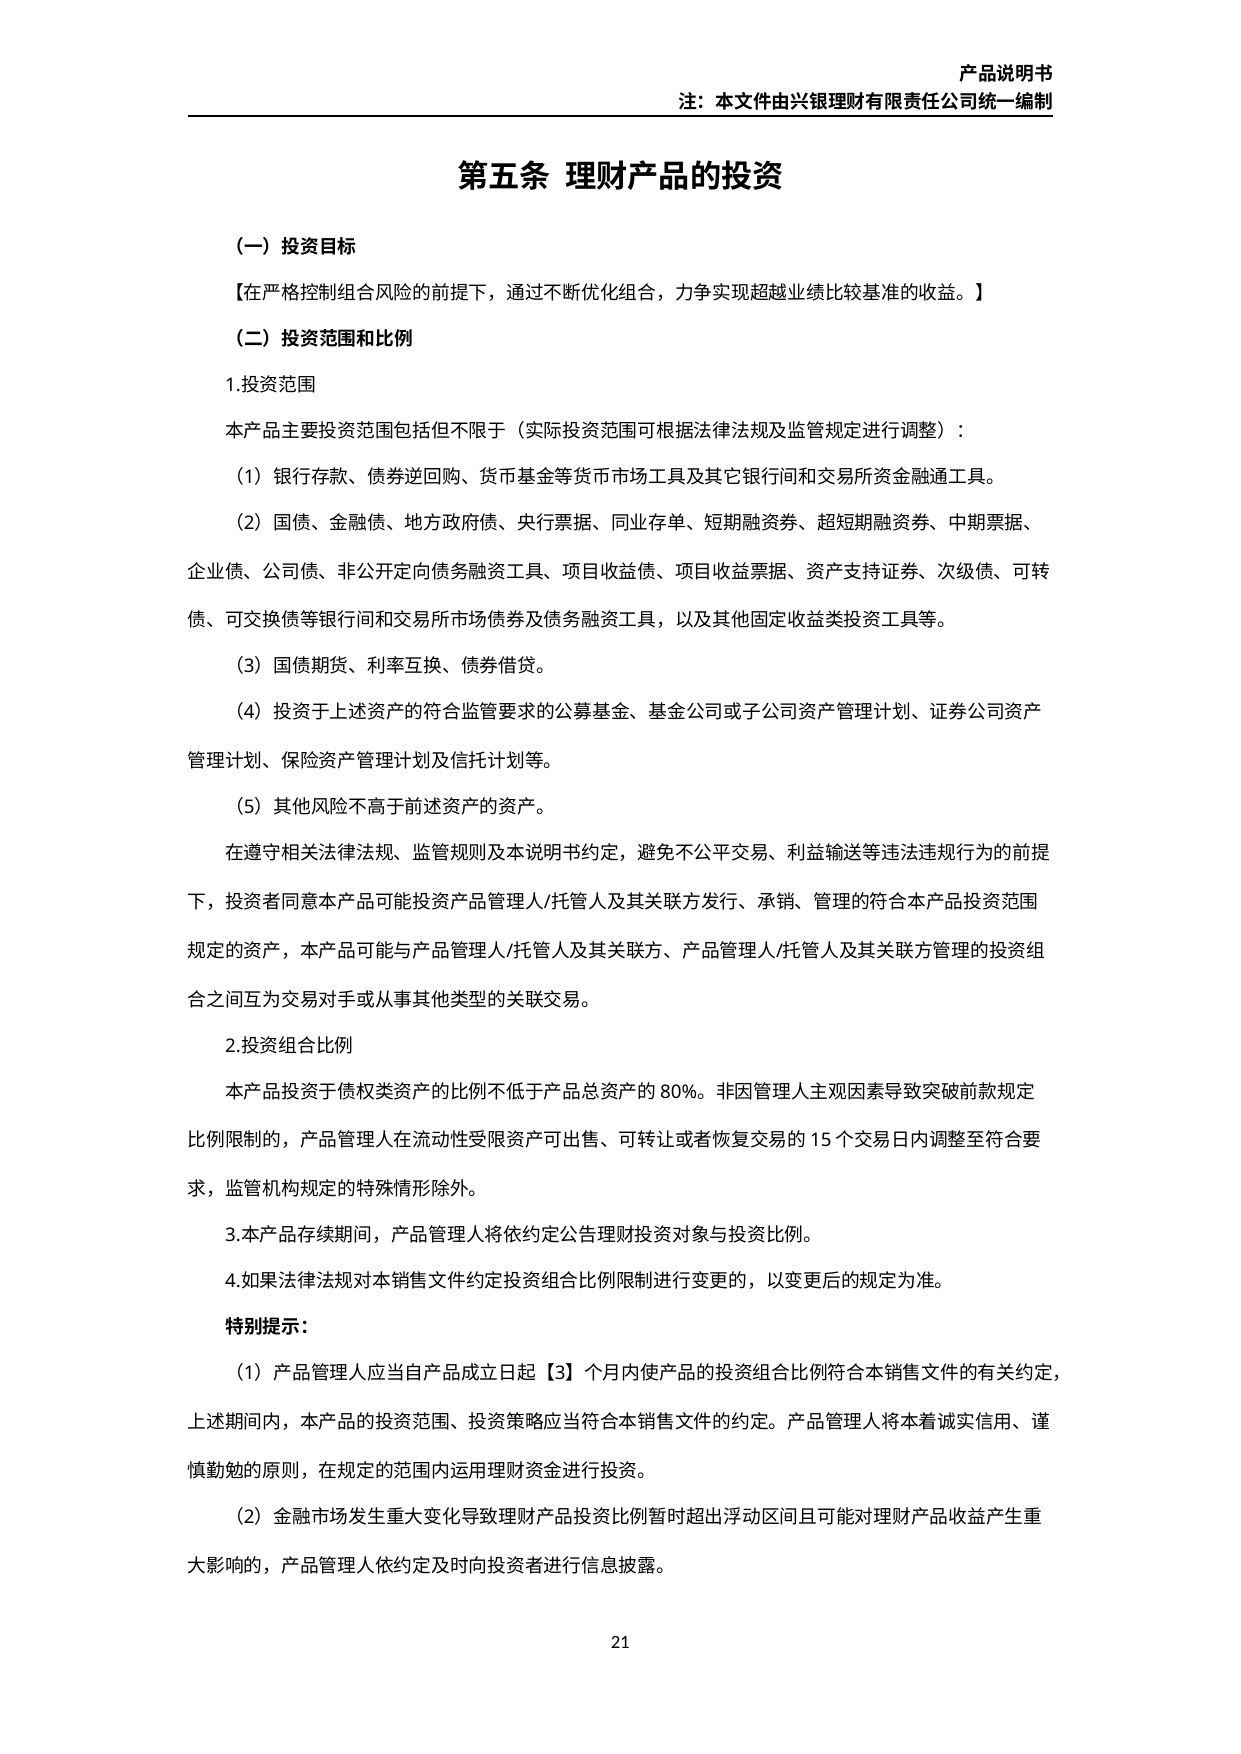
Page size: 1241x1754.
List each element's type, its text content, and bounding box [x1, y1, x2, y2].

text （2）金融市场发生重大变化导致理财产品投资比例暂时超出浮动区间且可能对理财产品收益产生重大影响的，产品管理人依约定及时向投资者进行信息披露。 [187, 1499, 1053, 1580]
text 2.投资组合比例 [187, 1028, 1053, 1060]
text （1）产品管理人应当自产品成立日起【3】个月内使产品的投资组合比例符合本销售文件的有关约定，上述期间内，本产品的投资范围、投资策略应当符合本销售文件的约定。产品管理人将本着诚实信用、谨慎勤勉的原则，在规定的范围内运用理财资金进行投资。 [187, 1355, 1053, 1485]
text 在遵守相关法律法规、监管规则及本说明书约定，避免不公平交易、利益输送等违法违规行为的前提下，投资者同意本产品可能投资产品管理人/托管人及其关联方发行、承销、管理的符合本产品投资范围规定的资产，本产品可能与产品管理人/托管人及其关联方、产品管理人/托管人及其关联方管理的投资组合之间互为交易对手或从事其他类型的关联交易。 [187, 835, 1053, 1014]
text 【在严格控制组合风险的前提下，通过不断优化组合，力争实现超越业绩比较基准的收益。】 [187, 275, 1053, 307]
text 3.本产品存续期间，产品管理人将依约定公告理财投资对象与投资比例。 [187, 1217, 1053, 1250]
text 4.如果法律法规对本销售文件约定投资组合比例限制进行变更的，以变更后的规定为准。 [187, 1263, 1053, 1296]
text 1.投资范围 [187, 367, 1053, 399]
text 特别提示： [187, 1309, 1053, 1342]
text 本产品投资于债权类资产的比例不低于产品总资产的80%。非因管理人主观因素导致突破前款规定比例限制的，产品管理人在流动性受限资产可出售、可转让或者恢复交易的15个交易日内调整至符合要求，监管机构规定的特殊情形除外。 [187, 1074, 1053, 1204]
text （4）投资于上述资产的符合监管要求的公募基金、基金公司或子公司资产管理计划、证券公司资产管理计划、保险资产管理计划及信托计划等。 [187, 694, 1053, 776]
text （二）投资范围和比例 [187, 321, 1053, 353]
text 本产品主要投资范围包括但不限于（实际投资范围可根据法律法规及监管规定进行调整）： [187, 413, 1053, 445]
text （2）国债、金融债、地方政府债、央行票据、同业存单、短期融资券、超短期融资券、中期票据、企业债、公司债、非公开定向债务融资工具、项目收益债、项目收益票据、资产支持证券、次级债、可转债、可交换债等银行间和交易所市场债券及债务融资工具，以及其他固定收益类投资工具等。 [187, 505, 1053, 635]
text （5）其他风险不高于前述资产的资产。 [187, 789, 1053, 822]
text （1）银行存款、债券逆回购、货币基金等货币市场工具及其它银行间和交易所资金融通工具。 [187, 459, 1053, 491]
text （一）投资目标 [187, 229, 1053, 261]
subtitle 第五条 理财产品的投资 [187, 141, 1053, 206]
text （3）国债期货、利率互换、债券借贷。 [187, 648, 1053, 681]
